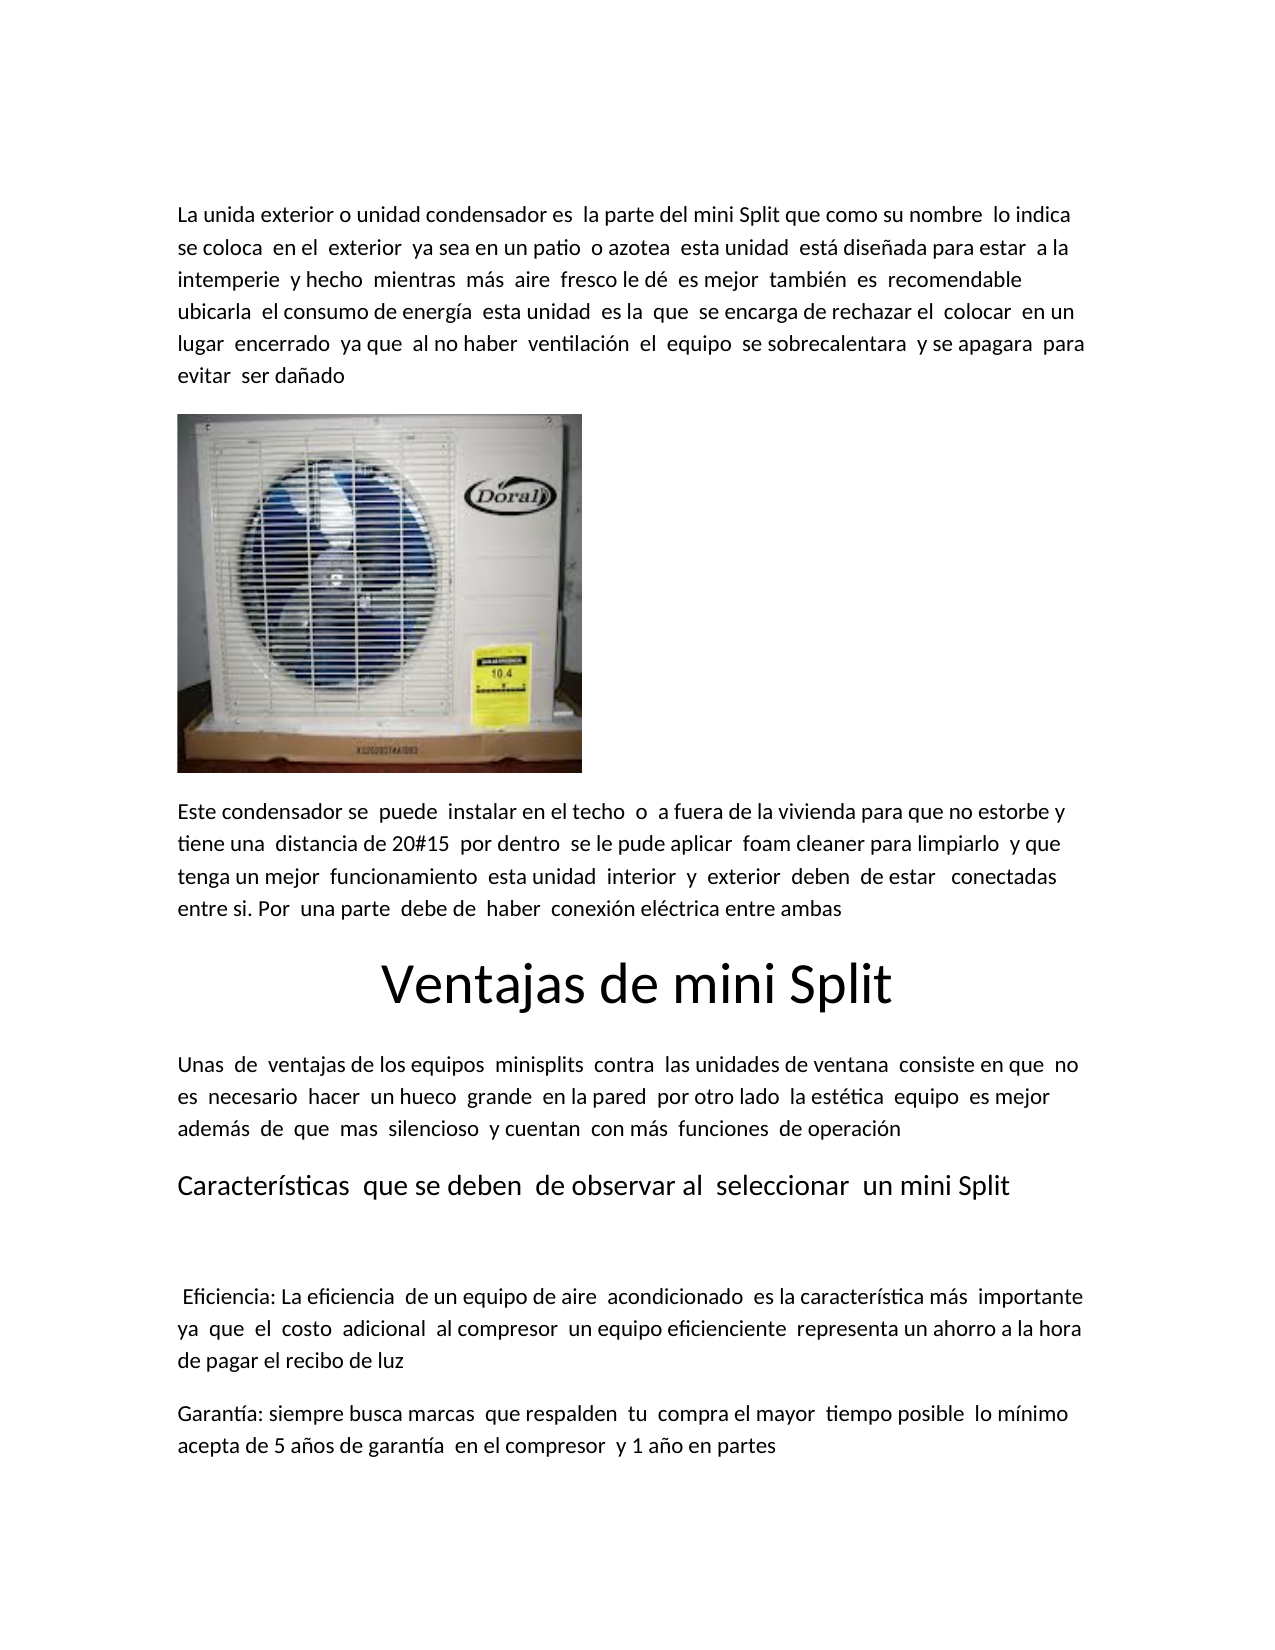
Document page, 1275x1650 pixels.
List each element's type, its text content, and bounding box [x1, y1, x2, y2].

text Unas de ventajas de los equipos minisplits contra las unidades de ventana consiste en que no es necesario hacer un hueco grande en la pared por otro lado la estética equipo es mejor además de que mas silencioso y cuentan con más funciones de operación [177, 1050, 1098, 1142]
text Características que se deben de observar al seleccionar un mini Split [177, 1167, 1098, 1203]
text Eficiencia: La eficiencia de un equipo de aire acondicionado es la característica más importante ya que el costo adicional al compresor un equipo eficienciente representa un ahorro a la hora de pagar el recibo de luz [177, 1282, 1098, 1374]
text La unida exterior o unidad condensador es la parte del mini Split que como su nombre lo indica se coloca en el exterior ya sea en un patio o azotea esta unidad está diseñada para estar a la intemperie y hecho mientras más aire fresco le dé es mejor también es recomendable ubicarla el consumo de energía esta unidad es la que se encarga de rechazar el colocar en un lugar encerrado ya que al no haber ventilación el equipo se sobrecalentara y se apagara para evitar ser dañado [177, 201, 1098, 389]
text Garantía: siempre busca marcas que respalden tu compra el mayor tiempo posible lo mínimo acepta de 5 años de garantía en el compresor y 1 año en partes [177, 1399, 1098, 1459]
text Ventajas de mini Split [177, 947, 1098, 1018]
text Este condensador se puede instalar en el techo o a fuera de la vivienda para que no estorbe y tiene una distancia de 20#15 por dentro se le pude aplicar foam cleaner para limpiarlo y que tenga un mejor funcionamiento esta unidad interior y exterior deben de estar conectadas entre si. Por una parte debe de haber conexión eléctrica entre ambas [177, 797, 1098, 922]
picture [177, 414, 582, 773]
